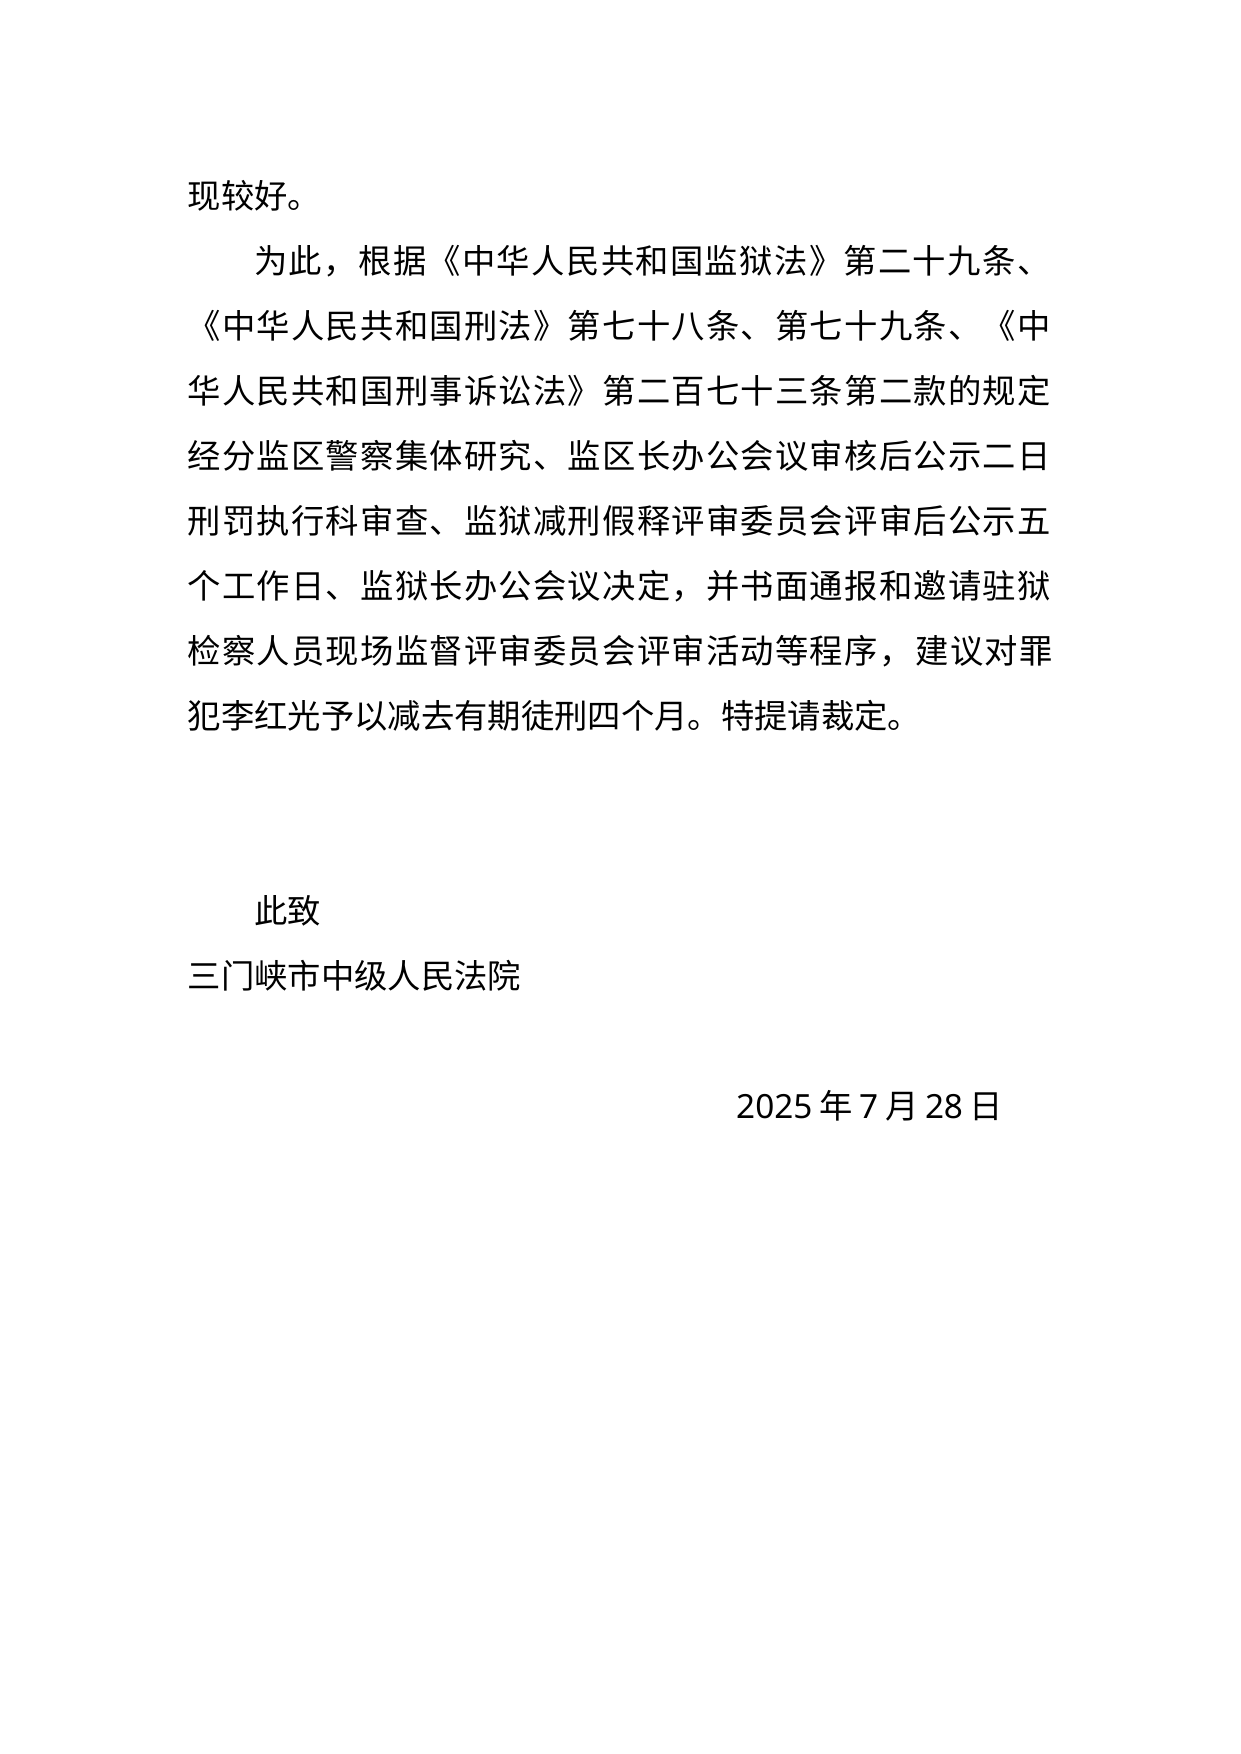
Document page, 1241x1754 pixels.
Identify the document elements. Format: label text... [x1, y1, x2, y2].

text 2025年7月28日 [187, 1072, 1003, 1137]
text 三门峡市中级人民法院 [187, 942, 1053, 1007]
text 此致 [187, 877, 1053, 942]
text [187, 162, 1053, 227]
text 为此，根据《中华人民共和国监狱法》第二十九条、《中华人民共和国刑法》第七十八条、第七十九条、《中华人民共和国刑事诉讼法》第二百七十三条第二款的规定，经分监区警察集体研究、监区长办公会议审核后公示二日、刑罚执行科审查、监狱减刑假释评审委员会评审后公示五个工作日、监狱长办公会议决定，并书面通报和邀请驻狱检察人员现场监督评审委员会评审活动等程序，建议对罪犯李红光予以减去有期徒刑四个月。特提请裁定。 [187, 227, 1053, 747]
